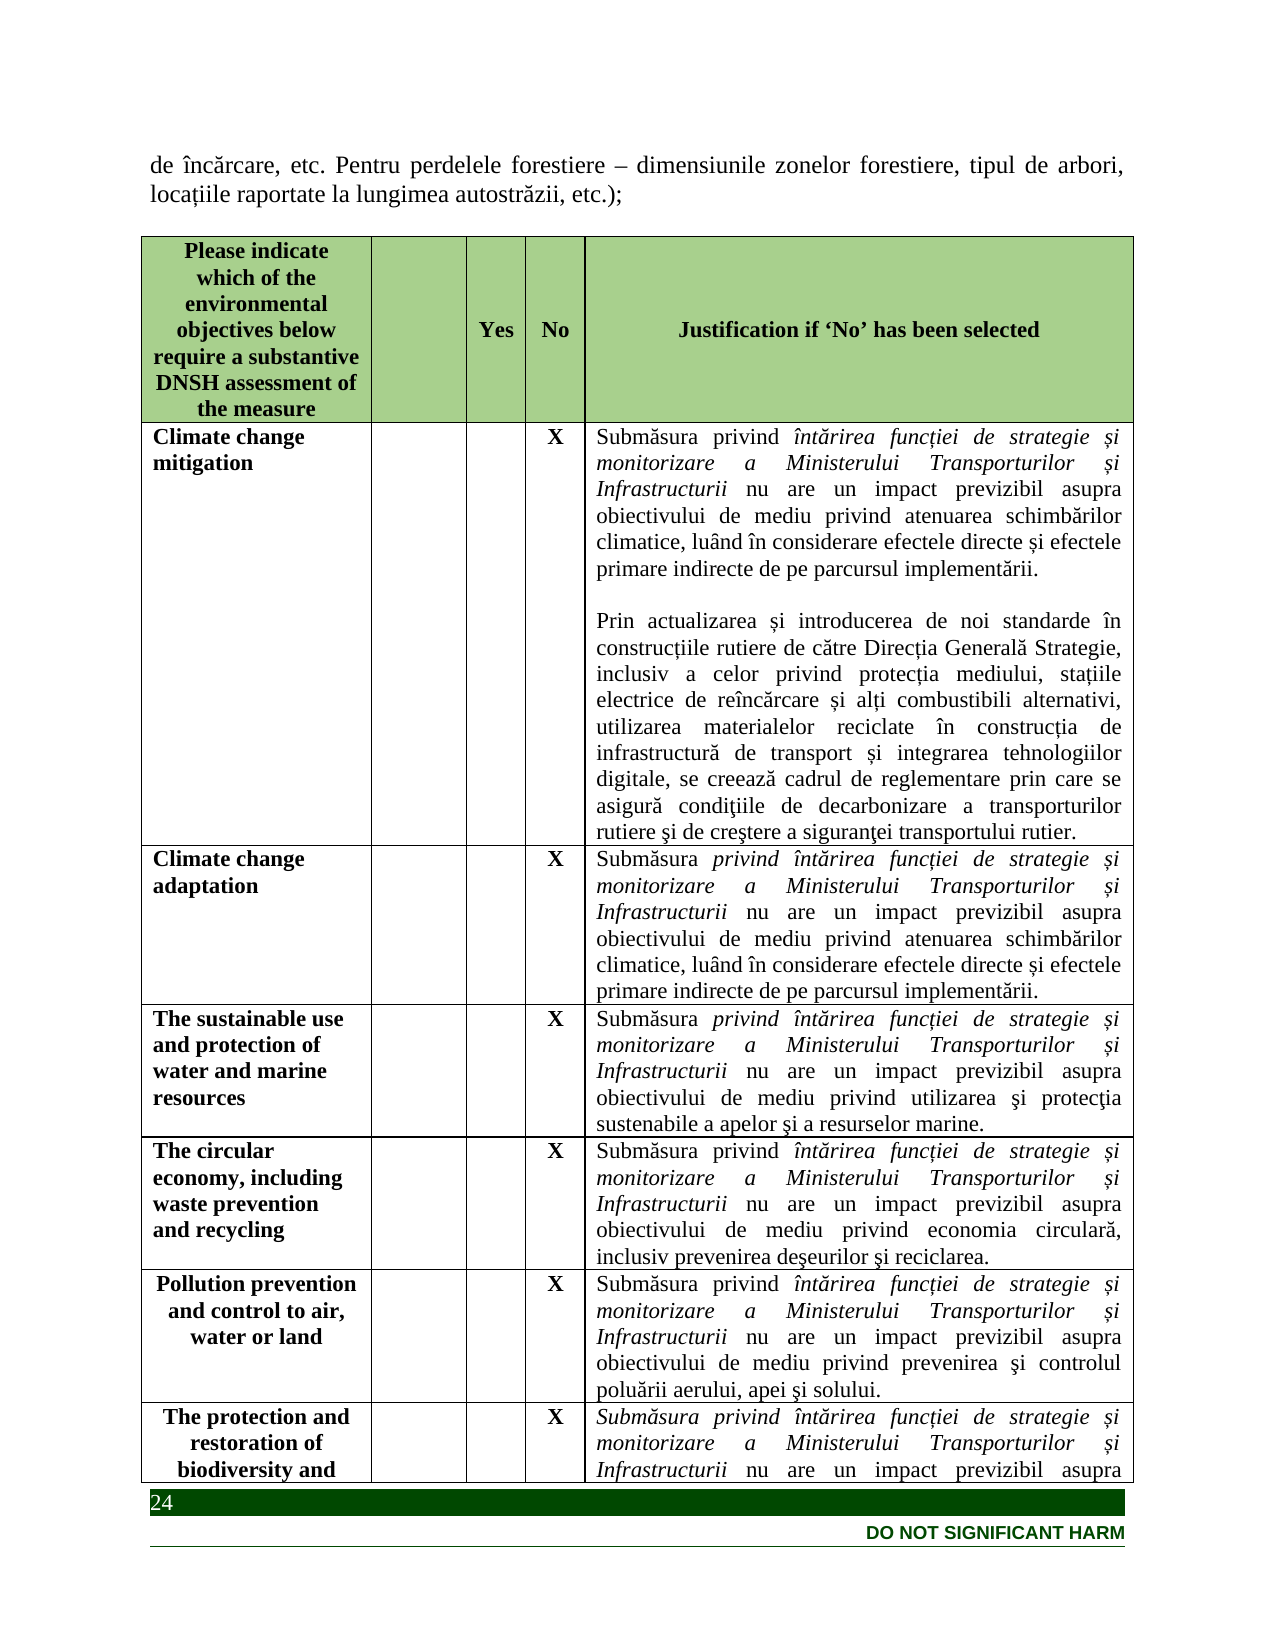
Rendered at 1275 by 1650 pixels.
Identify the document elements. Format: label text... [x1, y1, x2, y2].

table_cell The sustainable use and protection of water and marine resources [142, 1005, 371, 1136]
table_cell Climate change mitigation [142, 423, 371, 844]
table_cell Submăsura privind întărirea funcției de strategie și monitorizare a Ministerului Transporturilor și Infrastructurii nu are un impact previzibil asupra obiectivului de mediu privind prevenirea şi controlul poluării aerului, apei şi solului. [586, 1270, 1133, 1402]
table_cell X [526, 846, 584, 1004]
table_cell [372, 1270, 466, 1402]
table_cell Pollution prevention and control to air, water or land [142, 1270, 371, 1402]
table_cell [372, 1005, 466, 1136]
table_cell [467, 423, 525, 844]
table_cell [586, 1403, 1133, 1482]
table_header No [526, 237, 584, 422]
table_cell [142, 1403, 371, 1482]
table_cell X [526, 1403, 584, 1482]
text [150, 150, 1125, 207]
table_cell Submăsura privind întărirea funcției de strategie și monitorizare a Ministerului Transporturilor și Infrastructurii nu are un impact previzibil asupra obiectivului de mediu privind utilizarea şi protecţia sustenabile a apelor şi a resurselor marine. [586, 1005, 1133, 1136]
table_cell [372, 1403, 466, 1482]
table_cell [467, 1005, 525, 1136]
table_cell Climate change adaptation [142, 846, 371, 1004]
table_cell The circular economy, including waste prevention and recycling [142, 1138, 371, 1269]
table_cell [372, 1138, 466, 1269]
table_cell X [526, 1138, 584, 1269]
table_header Justification if ‘No’ has been selected [586, 237, 1133, 422]
table_header Please indicate which of the environmental objectives below require a substantive DNSH assessment of the measure [142, 237, 371, 422]
table_cell [467, 1403, 525, 1482]
table_header Yes [467, 237, 525, 422]
table_cell [372, 846, 466, 1004]
table_cell [467, 1270, 525, 1402]
table_cell Submăsura privind întărirea funcției de strategie și monitorizare a Ministerului Transporturilor și Infrastructurii nu are un impact previzibil asupra obiectivului de mediu privind atenuarea schimbărilor climatice, luȃnd în considerare efectele directe și efectele primare indirecte de pe parcursul implementării. Prin actualizarea și introducerea de noi standarde în construcțiile rutiere de către Direcția Generală Strategie, inclusiv a celor privind protecția mediului, stațiile electrice de reîncărcare și alți combustibili alternativi, utilizarea materialelor reciclate în construcția de infrastructură de transport și integrarea tehnologiilor digitale, se creează cadrul de reglementare prin care se asigură condiţiile de decarbonizare a transporturilor rutiere şi de creştere a siguranţei transportului rutier. [586, 423, 1133, 844]
table_cell [467, 1138, 525, 1269]
table_cell [467, 846, 525, 1004]
table_cell X [526, 1005, 584, 1136]
table_cell Submăsura privind întărirea funcției de strategie și monitorizare a Ministerului Transporturilor și Infrastructurii nu are un impact previzibil asupra obiectivului de mediu privind economia circulară, inclusiv prevenirea deşeurilor şi reciclarea. [586, 1138, 1133, 1269]
table_cell Submăsura privind întărirea funcției de strategie și monitorizare a Ministerului Transporturilor și Infrastructurii nu are un impact previzibil asupra obiectivului de mediu privind atenuarea schimbărilor climatice, luȃnd în considerare efectele directe și efectele primare indirecte de pe parcursul implementării. [586, 846, 1133, 1004]
table_cell X [526, 1270, 584, 1402]
table_header [372, 237, 466, 422]
table_cell X [526, 423, 584, 844]
table_cell [372, 423, 466, 844]
